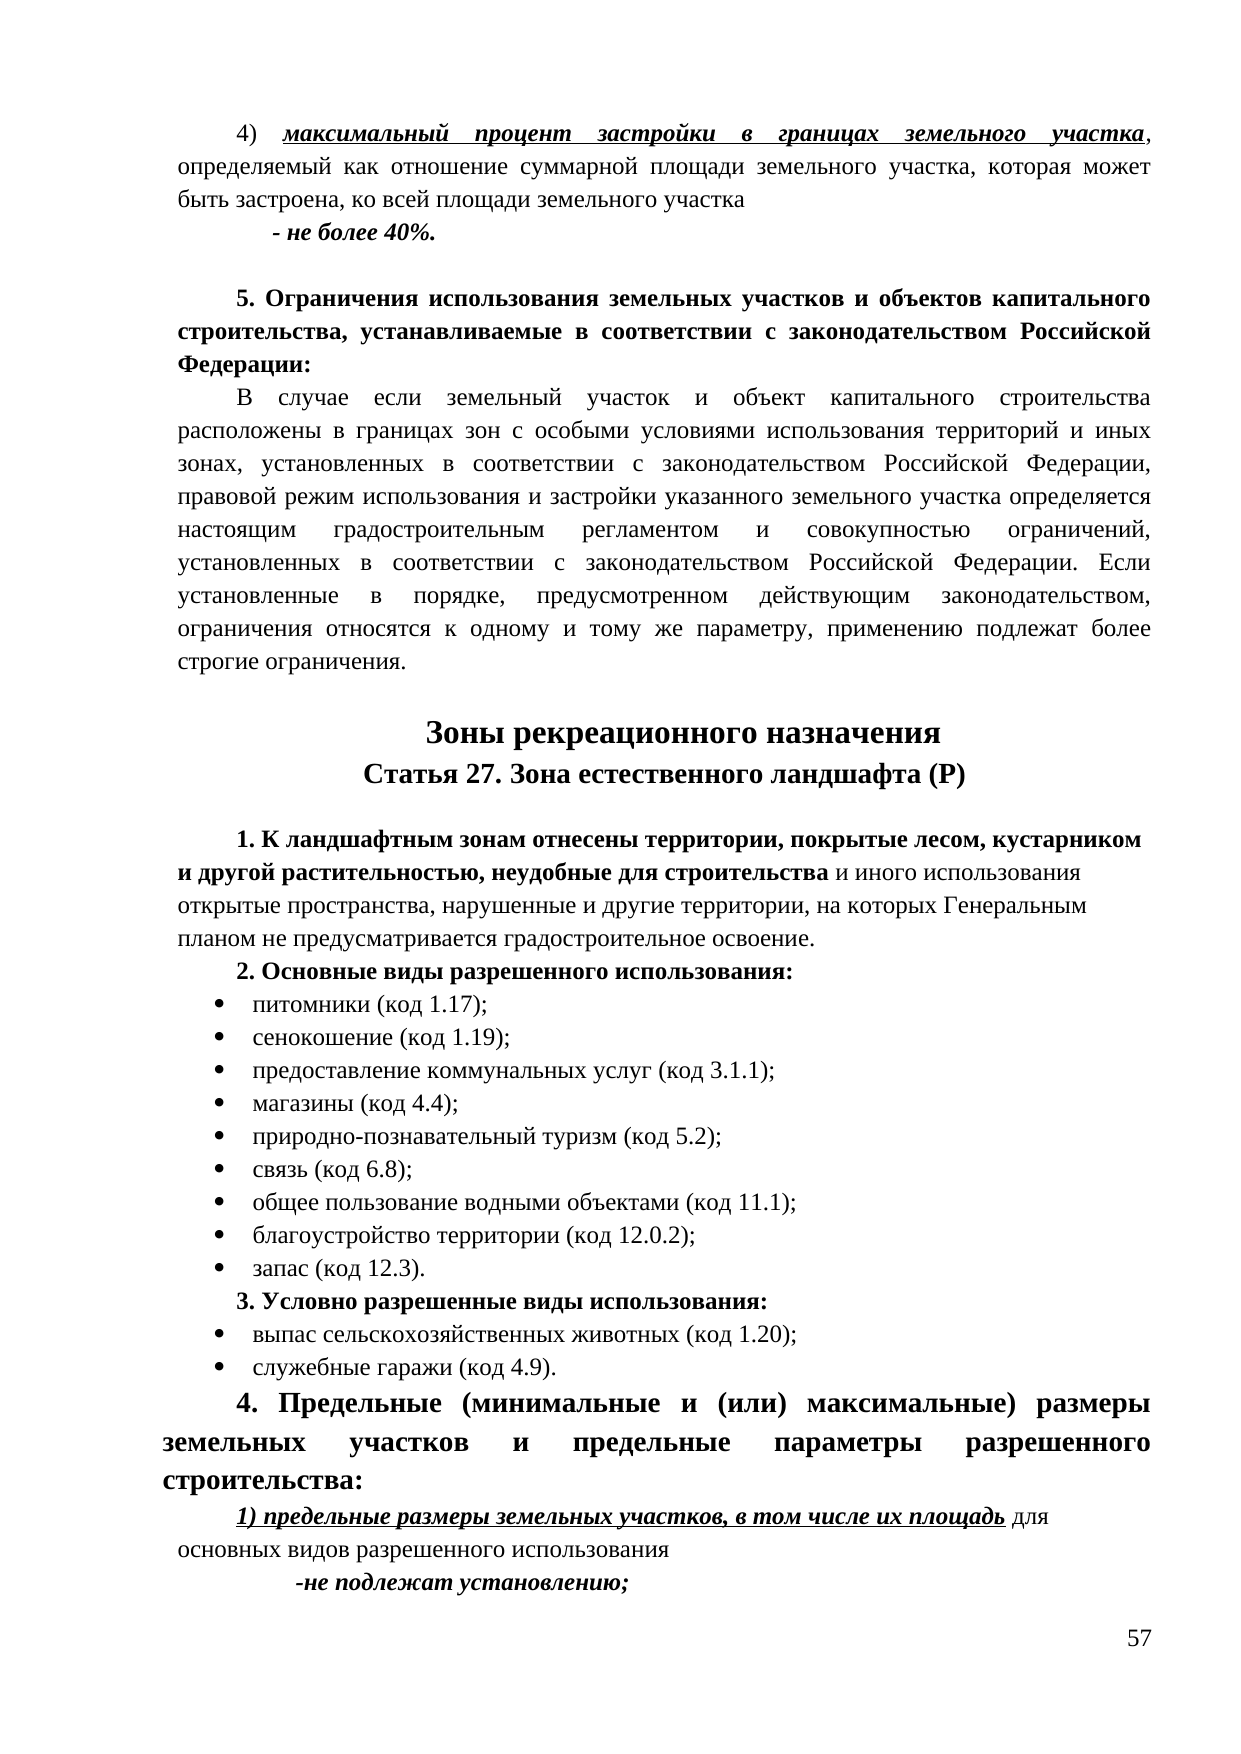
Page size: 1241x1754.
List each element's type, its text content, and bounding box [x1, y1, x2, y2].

text 4) максимальный процент застройки в границах земельного участка, определяемый как отношение суммарной площади земельного участка, которая может быть застроена, ко всей площади земельного участка [177, 118, 1152, 213]
list запас (код 12.3). [215, 1253, 1152, 1282]
list магазины (код 4.4); [215, 1088, 1152, 1117]
list связь (код 6.8); [215, 1154, 1152, 1183]
subtitle Статья 27. Зона естественного ландшафта (Р) [177, 757, 1152, 790]
text - не более 40%. [177, 217, 1152, 246]
text 1. К ландшафтным зонам отнесены территории, покрытые лесом, кустарником и другой растительностью, неудобные для строительства и иного использования открытые пространства, нарушенные и другие территории, на которых Генеральным планом не предусматривается градостроительное освоение. [177, 824, 1152, 952]
text 3. Условно разрешенные виды использования: [162, 1286, 1152, 1315]
list служебные гаражи (код 4.9). [215, 1352, 1152, 1381]
text 5. Ограничения использования земельных участков и объектов капитального строительства, устанавливаемые в соответствии с законодательством Российской Федерации: [177, 283, 1152, 378]
text 4. Предельные (минимальные и (или) максимальные) размеры земельных участков и предельные параметры разрешенного строительства: [162, 1385, 1152, 1496]
list общее пользование водными объектами (код 11.1); [215, 1187, 1152, 1216]
text 2. Основные виды разрешенного использования: [162, 956, 1152, 985]
list сенокошение (код 1.19); [215, 1022, 1152, 1051]
list выпас сельскохозяйственных животных (код 1.20); [215, 1319, 1152, 1348]
text 1) предельные размеры земельных участков, в том числе их площадь для основных видов разрешенного использования [177, 1501, 1152, 1563]
list питомники (код 1.17); [215, 989, 1152, 1018]
text Зоны рекреационного назначения [215, 712, 1152, 751]
list предоставление коммунальных услуг (код 3.1.1); [215, 1055, 1152, 1084]
text В случае если земельный участок и объект капитального строительства расположены в границах зон с особыми условиями использования территорий и иных зонах, установленных в соответствии с законодательством Российской Федерации, правовой режим использования и застройки указанного земельного участка определяется настоящим градостроительным регламентом и совокупностью ограничений, установленных в соответствии с законодательством Российской Федерации. Если установленные в порядке, предусмотренном действующим законодательством, ограничения относятся к одному и тому же параметру, применению подлежат более строгие ограничения. [177, 382, 1152, 675]
text -не подлежат установлению; [192, 1567, 1152, 1596]
list благоустройство территории (код 12.0.2); [215, 1220, 1152, 1249]
list природно-познавательный туризм (код 5.2); [215, 1121, 1152, 1150]
